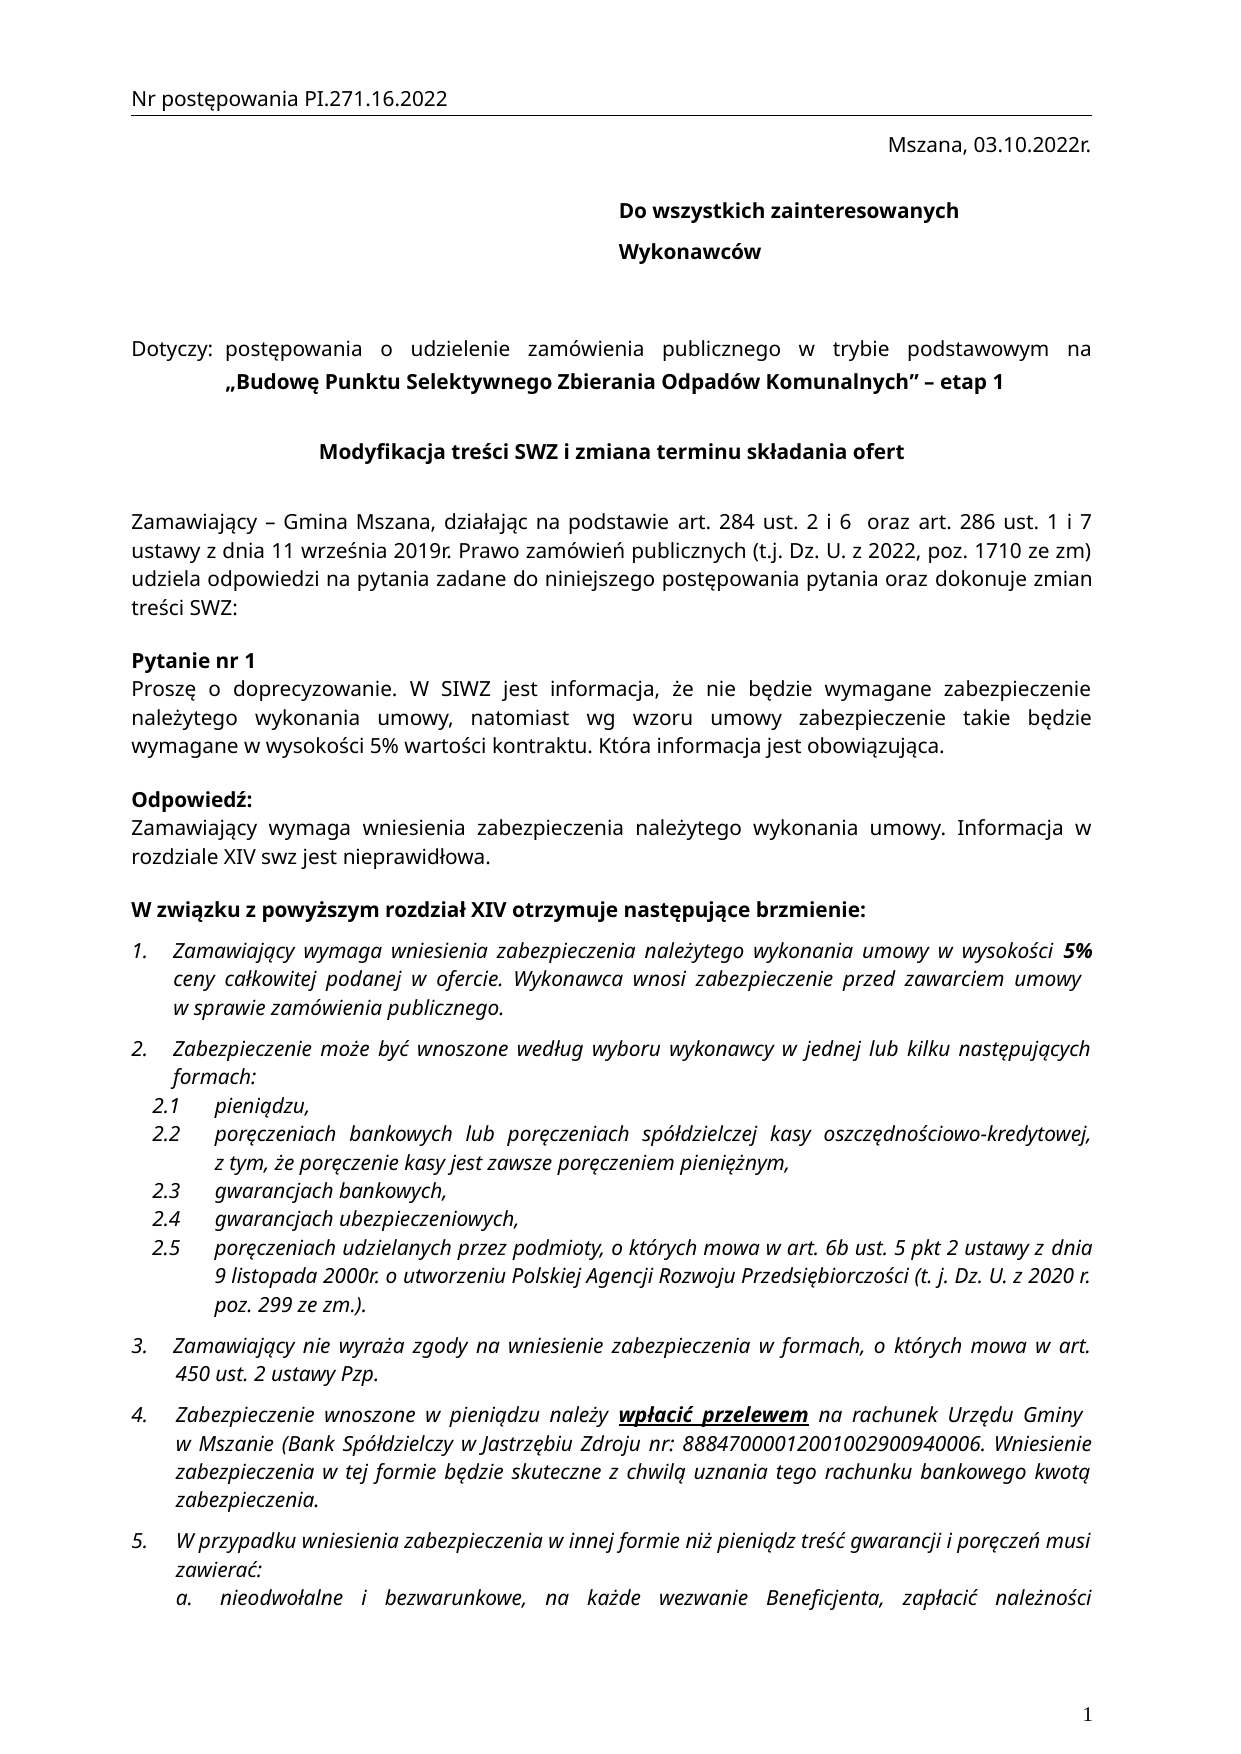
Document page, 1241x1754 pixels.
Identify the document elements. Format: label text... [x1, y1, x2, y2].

list poręczeniach bankowych lub poręczeniach spółdzielczej kasy oszczędnościowo-kredytowej, z tym, że poręczenie kasy jest zawsze poręczeniem pieniężnym, [152, 1119, 1092, 1176]
list gwarancjach bankowych, [152, 1176, 1092, 1204]
text Zamawiający wymaga wniesienia zabezpieczenia należytego wykonania umowy. Informacja w rozdziale XIV swz jest nieprawidłowa. [131, 813, 1092, 870]
text Proszę o doprecyzowanie. W SIWZ jest informacja, że nie będzie wymagane zabezpieczenie należytego wykonania umowy, natomiast wg wzoru umowy zabezpieczenie takie będzie wymagane w wysokości 5% wartości kontraktu. Która informacja jest obowiązująca. [131, 674, 1092, 760]
list pieniądzu, [152, 1091, 1092, 1119]
text Modyfikacja treści SWZ i zmiana terminu składania ofert [131, 437, 1092, 466]
text Dotyczy: postępowania o udzielenie zamówienia publicznego w trybie podstawowym na „Budowę Punktu Selektywnego Zbierania Odpadów Komunalnych” – etap 1 [131, 334, 1092, 396]
text Mszana, 03.10.2022r. [618, 130, 1091, 158]
list Zabezpieczenie może być wnoszone według wyboru wykonawcy w jednej lub kilku następujących formach: [131, 1034, 1092, 1091]
subtitle Zabezpieczenie wnoszone w pieniądzu należy wpłacić przelewem na rachunek Urzędu Gminy w Mszanie (Bank Spółdzielczy w Jastrzębiu Zdroju nr: 88847000012001002900940006. Wniesienie zabezpieczenia w tej formie będzie skuteczne z chwilą uznania tego rachunku bankowego kwotą zabezpieczenia. [131, 1400, 1092, 1514]
text Do wszystkich zainteresowanych [618, 196, 1091, 224]
text W związku z powyższym rozdział XIV otrzymuje następujące brzmienie: [131, 895, 1092, 924]
list Zamawiający wymaga wniesienia zabezpieczenia należytego wykonania umowy w wysokości 5% ceny całkowitej podanej w ofercie. Wykonawca wnosi zabezpieczenie przed zawarciem umowy w sprawie zamówienia publicznego. [131, 936, 1092, 1021]
list gwarancjach ubezpieczeniowych, [152, 1204, 1092, 1233]
list poręczeniach udzielanych przez podmioty, o których mowa w art. 6b ust. 5 pkt 2 ustawy z dnia 9 listopada 2000r. o utworzeniu Polskiej Agencji Rozwoju Przedsiębiorczości (t. j. Dz. U. z 2020 r. poz. 299 ze zm.). [152, 1233, 1092, 1318]
text Wykonawców [131, 237, 1091, 265]
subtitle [176, 1583, 1092, 1612]
text Odpowiedź: [131, 785, 1092, 813]
text Zamawiający – Gmina Mszana, działając na podstawie art. 284 ust. 2 i 6 oraz art. 286 ust. 1 i 7 ustawy z dnia 11 września 2019r. Prawo zamówień publicznych (t.j. Dz. U. z 2022, poz. 1710 ze zm) udziela odpowiedzi na pytania zadane do niniejszego postępowania pytania oraz dokonuje zmian treści SWZ: [131, 507, 1092, 621]
subtitle W przypadku wniesienia zabezpieczenia w innej formie niż pieniądz treść gwarancji i poręczeń musi zawierać: [131, 1526, 1092, 1583]
text Pytanie nr 1 [131, 646, 1092, 674]
list Zamawiający nie wyraża zgody na wniesienie zabezpieczenia w formach, o których mowa w art. 450 ust. 2 ustawy Pzp. [131, 1331, 1092, 1388]
